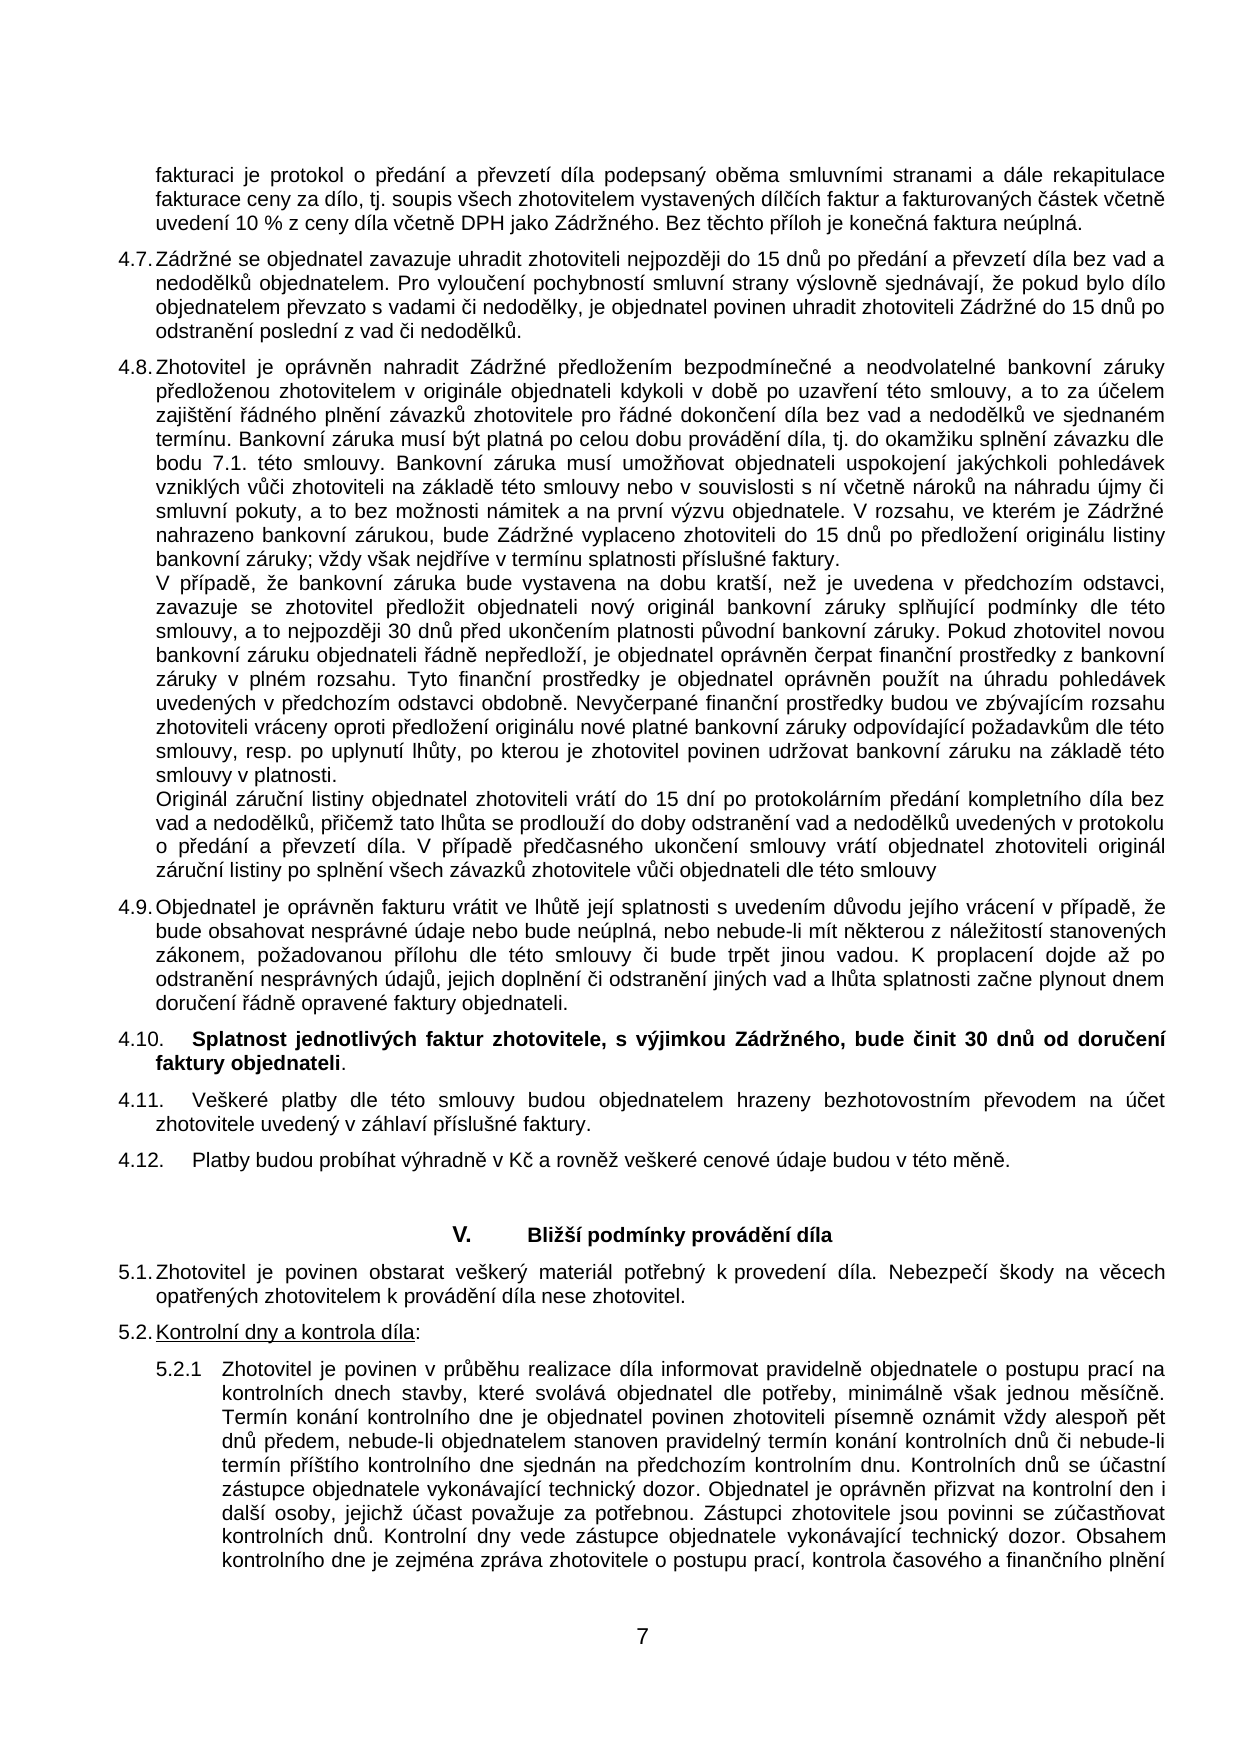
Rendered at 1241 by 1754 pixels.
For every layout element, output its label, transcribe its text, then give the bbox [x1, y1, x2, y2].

list Kontrolní dny a kontrola díla: [118, 1320, 1167, 1344]
list Splatnost jednotlivých faktur zhotovitele, s výjimkou Zádržného, bude činit 30 dnů od doručení faktury objednateli. [118, 1027, 1167, 1075]
subtitle Bližší podmínky provádění díla [118, 1221, 1167, 1247]
list V případě, že bankovní záruka bude vystavena na dobu kratší, než je uvedena v předchozím odstavci, zavazuje se zhotovitel předložit objednateli nový originál bankovní záruky splňující podmínky dle této smlouvy, a to nejpozději 30 dnů před ukončením platnosti původní bankovní záruky. Pokud zhotovitel novou bankovní záruku objednateli řádně nepředloží, je objednatel oprávněn čerpat finanční prostředky z bankovní záruky v plném rozsahu. Tyto finanční prostředky je objednatel oprávněn použít na úhradu pohledávek uvedených v předchozím odstavci obdobně. Nevyčerpané finanční prostředky budou ve zbývajícím rozsahu zhotoviteli vráceny oproti předložení originálu nové platné bankovní záruky odpovídající požadavkům dle této smlouvy, resp. po uplynutí lhůty, po kterou je zhotovitel povinen udržovat bankovní záruku na základě této smlouvy v platnosti. [156, 571, 1167, 786]
list Veškeré platby dle této smlouvy budou objednatelem hrazeny bezhotovostním převodem na účet zhotovitele uvedený v záhlaví příslušné faktury. [118, 1087, 1167, 1135]
list Originál záruční listiny objednatel zhotoviteli vrátí do 15 dní po protokolárním předání kompletního díla bez vad a nedodělků, přičemž tato lhůta se prodlouží do doby odstranění vad a nedodělků uvedených v protokolu o předání a převzetí díla. V případě předčasného ukončení smlouvy vrátí objednatel zhotoviteli originál záruční listiny po splnění všech závazků zhotovitele vůči objednateli dle této smlouvy [156, 786, 1167, 882]
list Zhotovitel je oprávněn nahradit Zádržné předložením bezpodmínečné a neodvolatelné bankovní záruky předloženou zhotovitelem v originále objednateli kdykoli v době po uzavření této smlouvy, a to za účelem zajištění řádného plnění závazků zhotovitele pro řádné dokončení díla bez vad a nedodělků ve sjednaném termínu. Bankovní záruka musí být platná po celou dobu provádění díla, tj. do okamžiku splnění závazku dle bodu 7.1. této smlouvy. Bankovní záruka musí umožňovat objednateli uspokojení jakýchkoli pohledávek vzniklých vůči zhotoviteli na základě této smlouvy nebo v souvislosti s ní včetně nároků na náhradu újmy či smluvní pokuty, a to bez možnosti námitek a na první výzvu objednatele. V rozsahu, ve kterém je Zádržné nahrazeno bankovní zárukou, bude Zádržné vyplaceno zhotoviteli do 15 dnů po předložení originálu listiny bankovní záruky; vždy však nejdříve v termínu splatnosti příslušné faktury. [118, 355, 1167, 571]
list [118, 162, 1167, 234]
list Platby budou probíhat výhradně v Kč a rovněž veškeré cenové údaje budou v této měně. [118, 1148, 1167, 1172]
list Zádržné se objednatel zavazuje uhradit zhotoviteli nejpozději do 15 dnů po předání a převzetí díla bez vad a nedodělků objednatelem. Pro vyloučení pochybností smluvní strany výslovně sjednávají, že pokud bylo dílo objednatelem převzato s vadami či nedodělky, je objednatel povinen uhradit zhotoviteli Zádržné do 15 dnů po odstranění poslední z vad či nedodělků. [118, 247, 1167, 343]
list Objednatel je oprávněn fakturu vrátit ve lhůtě její splatnosti s uvedením důvodu jejího vrácení v případě, že bude obsahovat nesprávné údaje nebo bude neúplná, nebo nebude-li mít některou z náležitostí stanovených zákonem, požadovanou přílohu dle této smlouvy či bude trpět jinou vadou. K proplacení dojde až po odstranění nesprávných údajů, jejich doplnění či odstranění jiných vad a lhůta splatnosti začne plynout dnem doručení řádně opravené faktury objednateli. [118, 895, 1167, 1014]
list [156, 1357, 1167, 1572]
list Zhotovitel je povinen obstarat veškerý materiál potřebný k provedení díla. Nebezpečí škody na věcech opatřených zhotovitelem k provádění díla nese zhotovitel. [118, 1260, 1167, 1308]
